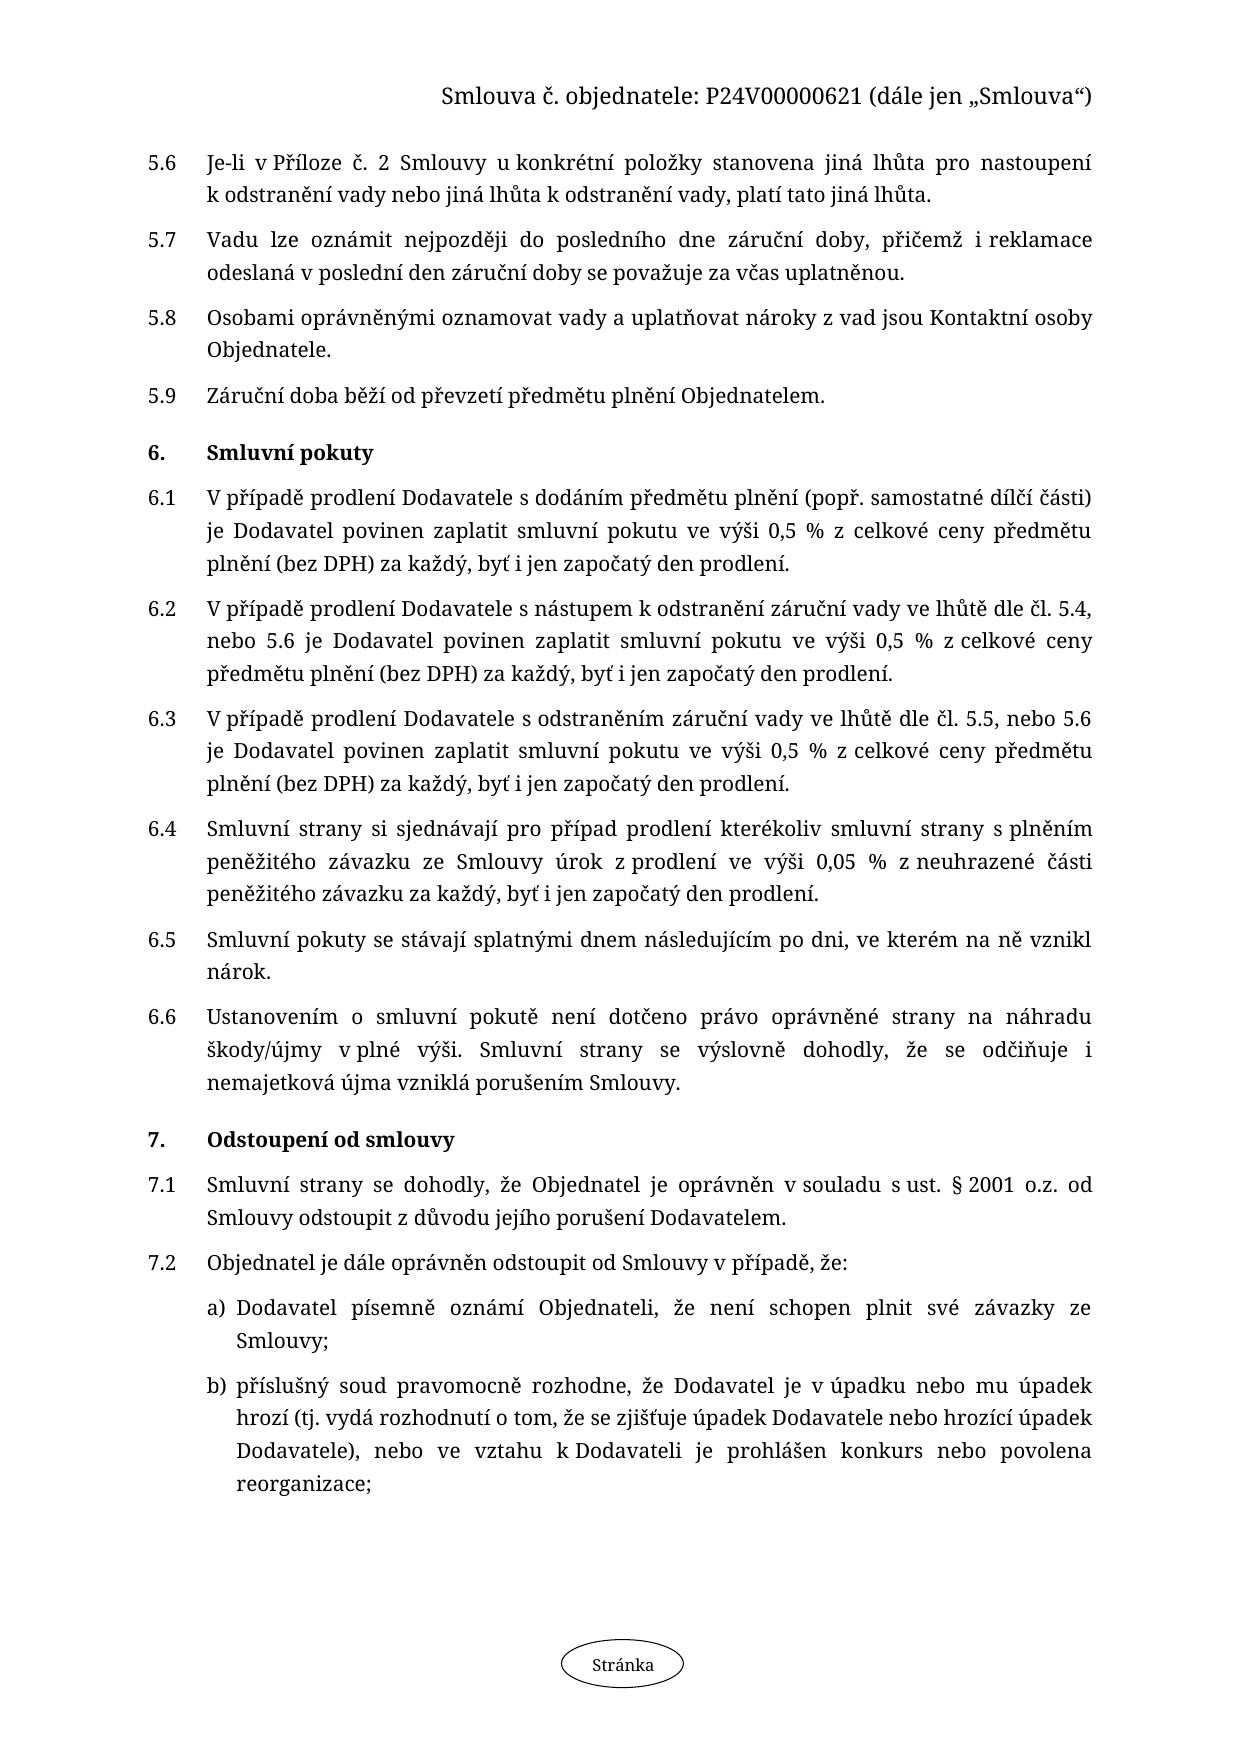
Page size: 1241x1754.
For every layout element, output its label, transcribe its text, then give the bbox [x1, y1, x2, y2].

list Objednatel je dále oprávněn odstoupit od Smlouvy v případě, že: [148, 1248, 1093, 1276]
list Je-li v Příloze č. 2 Smlouvy u konkrétní položky stanovena jiná lhůta pro nastoupení k odstranění vady nebo jiná lhůta k odstranění vady, platí tato jiná lhůta. [148, 148, 1093, 209]
list Smluvní strany si sjednávají pro případ prodlení kterékoliv smluvní strany s plněním peněžitého závazku ze Smlouvy úrok z prodlení ve výši 0,05 % z neuhrazené části peněžitého závazku za každý, byť i jen započatý den prodlení. [148, 814, 1093, 908]
list Dodavatel písemně oznámí Objednateli, že není schopen plnit své závazky ze Smlouvy; [207, 1293, 1093, 1354]
list Smluvní pokuty [148, 438, 1093, 467]
list V případě prodlení Dodavatele s odstraněním záruční vady ve lhůtě dle čl. 5.5, nebo 5.6 je Dodavatel povinen zaplatit smluvní pokutu ve výši 0,5 % z celkové ceny předmětu plnění (bez DPH) za každý, byť i jen započatý den prodlení. [148, 704, 1093, 798]
list Odstoupení od smlouvy [148, 1125, 1093, 1154]
list Vadu lze oznámit nejpozději do posledního dne záruční doby, přičemž i reklamace odeslaná v poslední den záruční doby se považuje za včas uplatněnou. [148, 225, 1093, 286]
list V případě prodlení Dodavatele s dodáním předmětu plnění (popř. samostatné dílčí části) je Dodavatel povinen zaplatit smluvní pokutu ve výši 0,5 % z celkové ceny předmětu plnění (bez DPH) za každý, byť i jen započatý den prodlení. [148, 483, 1093, 577]
list Osobami oprávněnými oznamovat vady a uplatňovat nároky z vad jsou Kontaktní osoby Objednatele. [148, 303, 1093, 364]
list Ustanovením o smluvní pokutě není dotčeno právo oprávněné strany na náhradu škody/újmy v plné výši. Smluvní strany se výslovně dohodly, že se odčiňuje i nemajetková újma vzniklá porušením Smlouvy. [148, 1002, 1093, 1096]
list Záruční doba běží od převzetí předmětu plnění Objednatelem. [148, 381, 1093, 409]
list příslušný soud pravomocně rozhodne, že Dodavatel je v úpadku nebo mu úpadek hrozí (tj. vydá rozhodnutí o tom, že se zjišťuje úpadek Dodavatele nebo hrozící úpadek Dodavatele), nebo ve vztahu k Dodavateli je prohlášen konkurs nebo povolena reorganizace; [207, 1371, 1093, 1497]
list Smluvní pokuty se stávají splatnými dnem následujícím po dni, ve kterém na ně vznikl nárok. [148, 925, 1093, 986]
list V případě prodlení Dodavatele s nástupem k odstranění záruční vady ve lhůtě dle čl. 5.4, nebo 5.6 je Dodavatel povinen zaplatit smluvní pokutu ve výši 0,5 % z celkové ceny předmětu plnění (bez DPH) za každý, byť i jen započatý den prodlení. [148, 594, 1093, 687]
list Smluvní strany se dohodly, že Objednatel je oprávněn v souladu s ust. § 2001 o.z. od Smlouvy odstoupit z důvodu jejího porušení Dodavatelem. [148, 1170, 1093, 1231]
